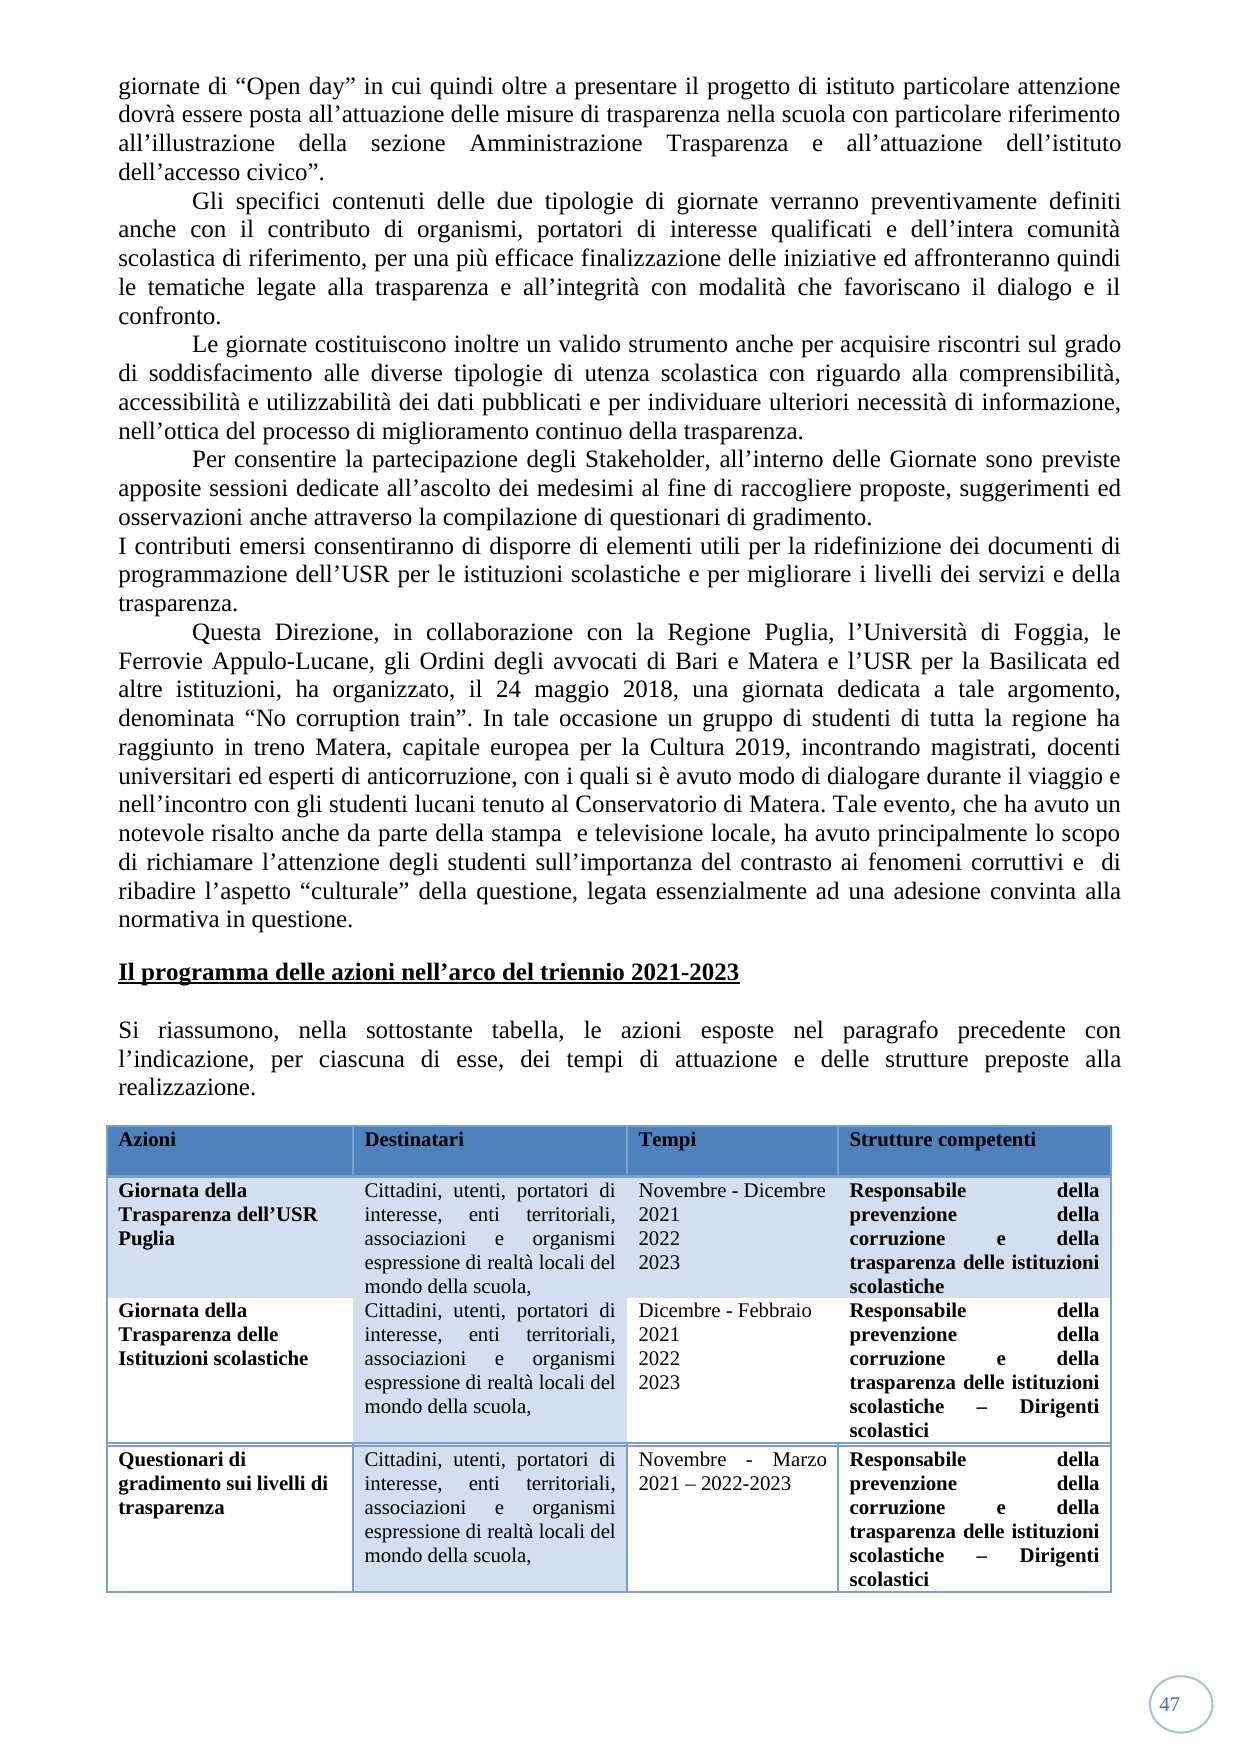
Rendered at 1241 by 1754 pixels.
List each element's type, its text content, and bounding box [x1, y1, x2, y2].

text Per consentire la partecipazione degli Stakeholder, all’interno delle Giornate sono previste apposite sessioni dedicate all’ascolto dei medesimi al fine di raccogliere proposte, suggerimenti ed osservazioni anche attraverso la compilazione di questionari di gradimento. [118, 444, 1122, 531]
table_header Strutture competenti [839, 1127, 1110, 1175]
text Si riassumono, nella sottostante tabella, le azioni esposte nel paragrafo precedente con l’indicazione, per ciascuna di esse, dei tempi di attuazione e delle strutture preposte alla realizzazione. [118, 1015, 1122, 1101]
table_cell Cittadini, utenti, portatori di interesse, enti territoriali, associazioni e organismi espressione di realtà locali del mondo della scuola, [353, 1178, 627, 1298]
table_cell Novembre - Dicembre 2021 2022 2023 [627, 1178, 838, 1298]
table_cell Giornata della Trasparenza dell’USR Puglia [108, 1178, 353, 1298]
table_cell Responsabile della prevenzione della corruzione e della trasparenza delle istituzioni scolastiche – Dirigenti scolastici [838, 1298, 1110, 1442]
table_cell Cittadini, utenti, portatori di interesse, enti territoriali, associazioni e organismi espressione di realtà locali del mondo della scuola, [354, 1447, 626, 1591]
text Questa Direzione, in collaborazione con la Regione Puglia, l’Università di Foggia, le Ferrovie Appulo-Lucane, gli Ordini degli avvocati di Bari e Matera e l’USR per la Basilicata ed altre istituzioni, ha organizzato, il 24 maggio 2018, una giornata dedicata a tale argomento, denominata “No corruption train”. In tale occasione un gruppo di studenti di tutta la regione ha raggiunto in treno Matera, capitale europea per la Cultura 2019, incontrando magistrati, docenti universitari ed esperti di anticorruzione, con i quali si è avuto modo di dialogare durante il viaggio e nell’incontro con gli studenti lucani tenuto al Conservatorio di Matera. Tale evento, che ha avuto un notevole risalto anche da parte della stampa e televisione locale, ha avuto principalmente lo scopo di richiamare l’attenzione degli studenti sull’importanza del contrasto ai fenomeni corruttivi e di ribadire l’aspetto “culturale” della questione, legata essenzialmente ad una adesione convinta alla normativa in questione. [118, 617, 1122, 933]
table_header Azioni [108, 1127, 352, 1175]
text Gli specifici contenuti delle due tipologie di giornate verranno preventivamente definiti anche con il contributo di organismi, portatori di interesse qualificati e dell’intera comunità scolastica di riferimento, per una più efficace finalizzazione delle iniziative ed affronteranno quindi le tematiche legate alla trasparenza e all’integrità con modalità che favoriscano il dialogo e il confronto. [118, 186, 1122, 329]
table_cell Cittadini, utenti, portatori di interesse, enti territoriali, associazioni e organismi espressione di realtà locali del mondo della scuola, [353, 1298, 627, 1442]
table_cell Dicembre - Febbraio 2021 2022 2023 [627, 1298, 838, 1442]
text I contributi emersi consentiranno di disporre di elementi utili per la ridefinizione dei documenti di programmazione dell’USR per le istituzioni scolastiche e per migliorare i livelli dei servizi e della trasparenza. [118, 531, 1122, 617]
text Il programma delle azioni nell’arco del triennio 2021-2023 [118, 957, 1122, 986]
table_cell Responsabile della prevenzione della corruzione e della trasparenza delle istituzioni scolastiche – Dirigenti scolastici [839, 1447, 1110, 1591]
table_cell Questionari di gradimento sui livelli di trasparenza [108, 1447, 352, 1591]
table_header Destinatari [354, 1127, 626, 1175]
table_cell Novembre - Marzo 2021 – 2022-2023 [628, 1447, 837, 1591]
table_cell Responsabile della prevenzione della corruzione e della trasparenza delle istituzioni scolastiche [838, 1178, 1110, 1298]
table_header Tempi [628, 1127, 837, 1175]
table_cell Giornata della Trasparenza delle Istituzioni scolastiche [108, 1298, 353, 1442]
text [118, 71, 1122, 186]
text Le giornate costituiscono inoltre un valido strumento anche per acquisire riscontri sul grado di soddisfacimento alle diverse tipologie di utenza scolastica con riguardo alla comprensibilità, accessibilità e utilizzabilità dei dati pubblicati e per individuare ulteriori necessità di informazione, nell’ottica del processo di miglioramento continuo della trasparenza. [118, 329, 1122, 444]
